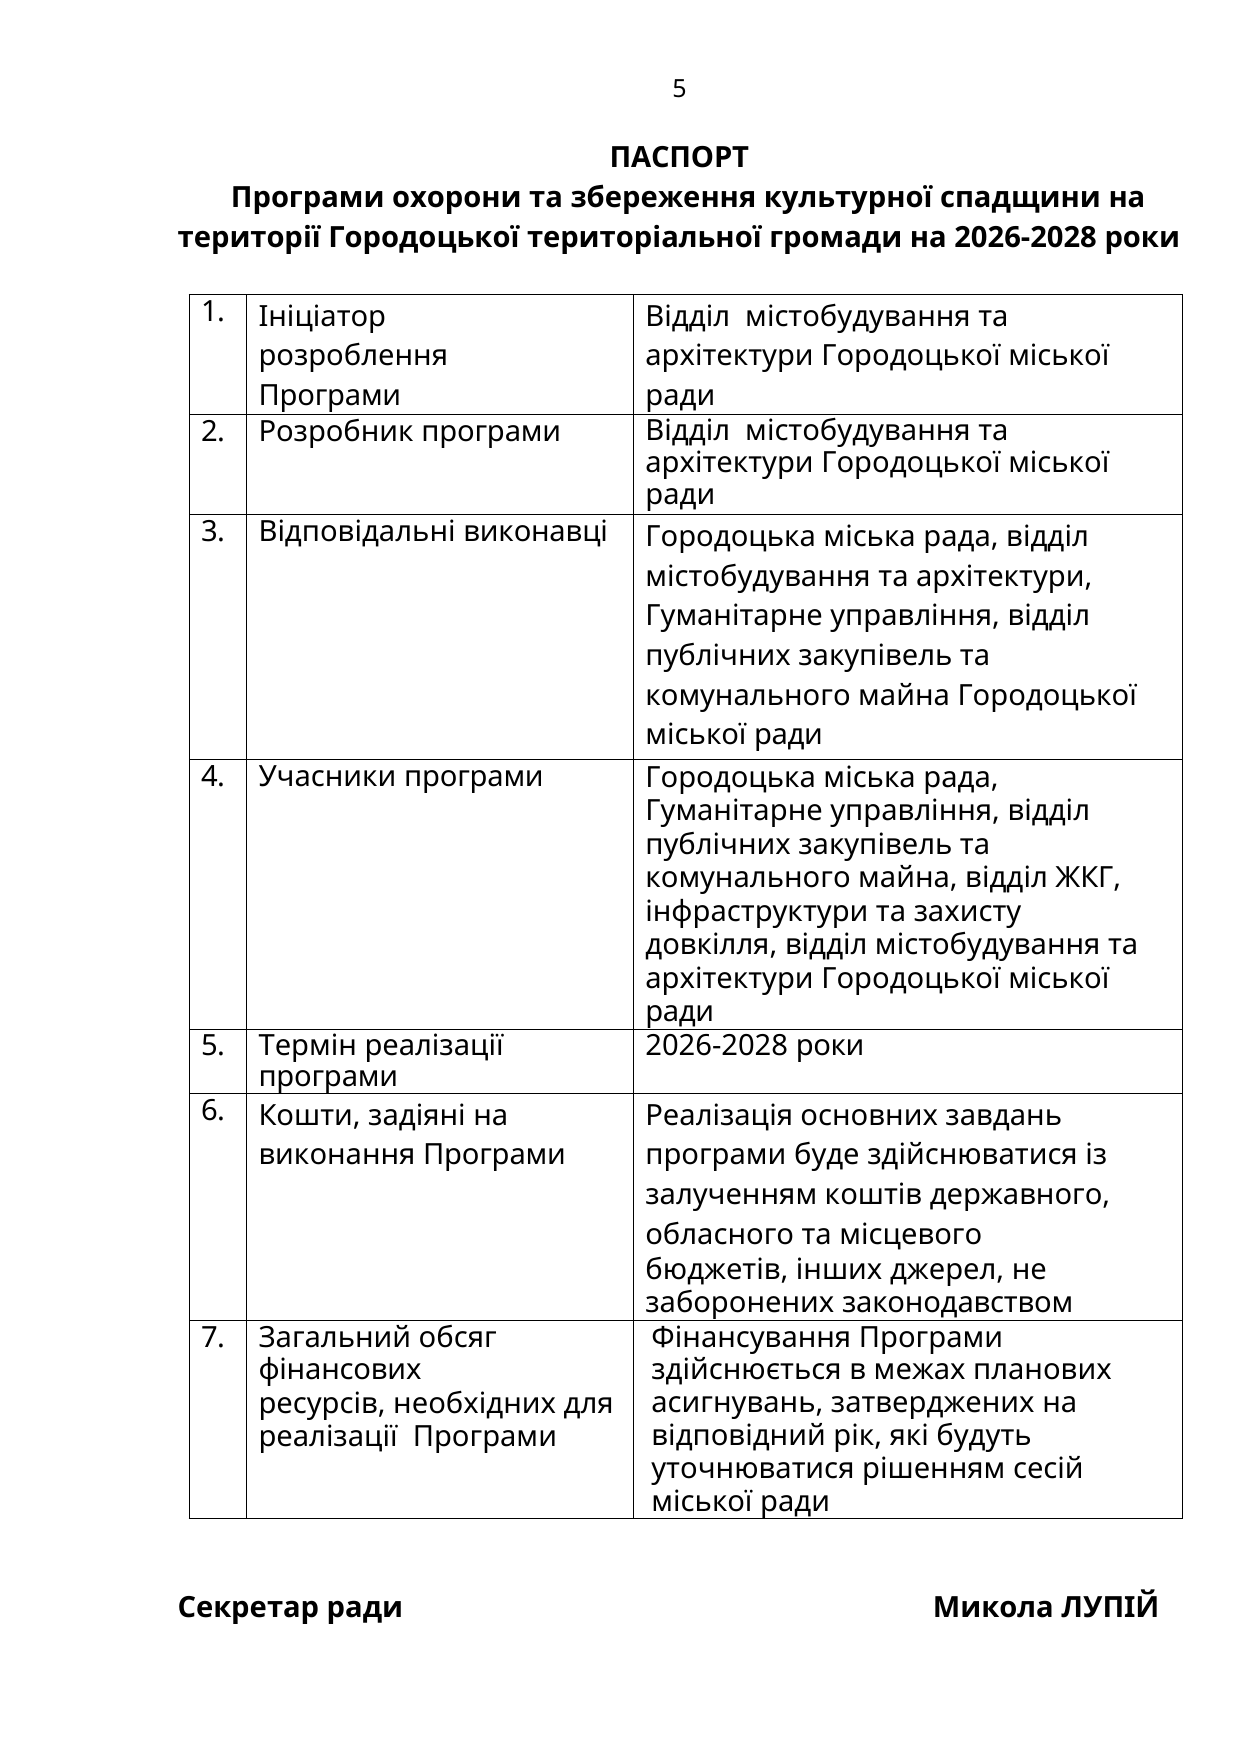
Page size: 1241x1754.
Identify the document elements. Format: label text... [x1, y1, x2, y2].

table_cell 5. [190, 1030, 246, 1093]
table_cell 7. [190, 1321, 246, 1518]
table_cell 2. [190, 415, 246, 514]
text ПАСПОРТ [177, 136, 1181, 176]
table_cell 3. [190, 515, 246, 759]
table_cell Городоцька міська рада, Гуманітарне управління, відділ публічних закупівель та комунального майна, відділ ЖКГ, інфраструктури та захисту довкілля, відділ містобудування та архітектури Городоцької міської ради [634, 760, 1182, 1029]
table_cell 4. [190, 760, 246, 1029]
table_cell Загальний обсяг фінансових ресурсів, необхідних для реалізації Програми [247, 1321, 633, 1518]
table_cell 2026-2028 роки [634, 1030, 1182, 1093]
table_cell 6. [190, 1094, 246, 1320]
table_cell Відділ містобудування та архітектури Городоцької міської ради [634, 415, 1182, 514]
text Секретар ради Микола ЛУПІЙ [177, 1587, 1181, 1626]
table_header Відділ містобудування та архітектури Городоцької міської ради [634, 295, 1182, 414]
table_header Ініціатор розроблення Програми [247, 295, 633, 414]
table_cell Учасники програми [247, 760, 633, 1029]
text Програми охорони та збереження культурної спадщини на території Городоцької територіальної громади на 2026-2028 роки [177, 176, 1181, 256]
table_cell Кошти, задіяні на виконання Програми [247, 1094, 633, 1320]
table_cell Розробник програми [247, 415, 633, 514]
table_header 1. [190, 295, 246, 414]
table_cell Відповідальні виконавці [247, 515, 633, 759]
table_cell Городоцька міська рада, відділ містобудування та архітектури, Гуманітарне управління, відділ публічних закупівель та комунального майна Городоцької міської ради [634, 515, 1182, 759]
table_cell Термін реалізації програми [247, 1030, 633, 1093]
table_cell Реалізація основних завдань програми буде здійснюватися із залученням коштів державного, обласного та місцевого бюджетів, інших джерел, не заборонених законодавством [634, 1094, 1182, 1320]
table_cell Фінансування Програми здійснюється в межах планових асигнувань, затверджених на відповідний рік, які будуть уточнюватися рішенням сесій міської ради [634, 1321, 1182, 1518]
